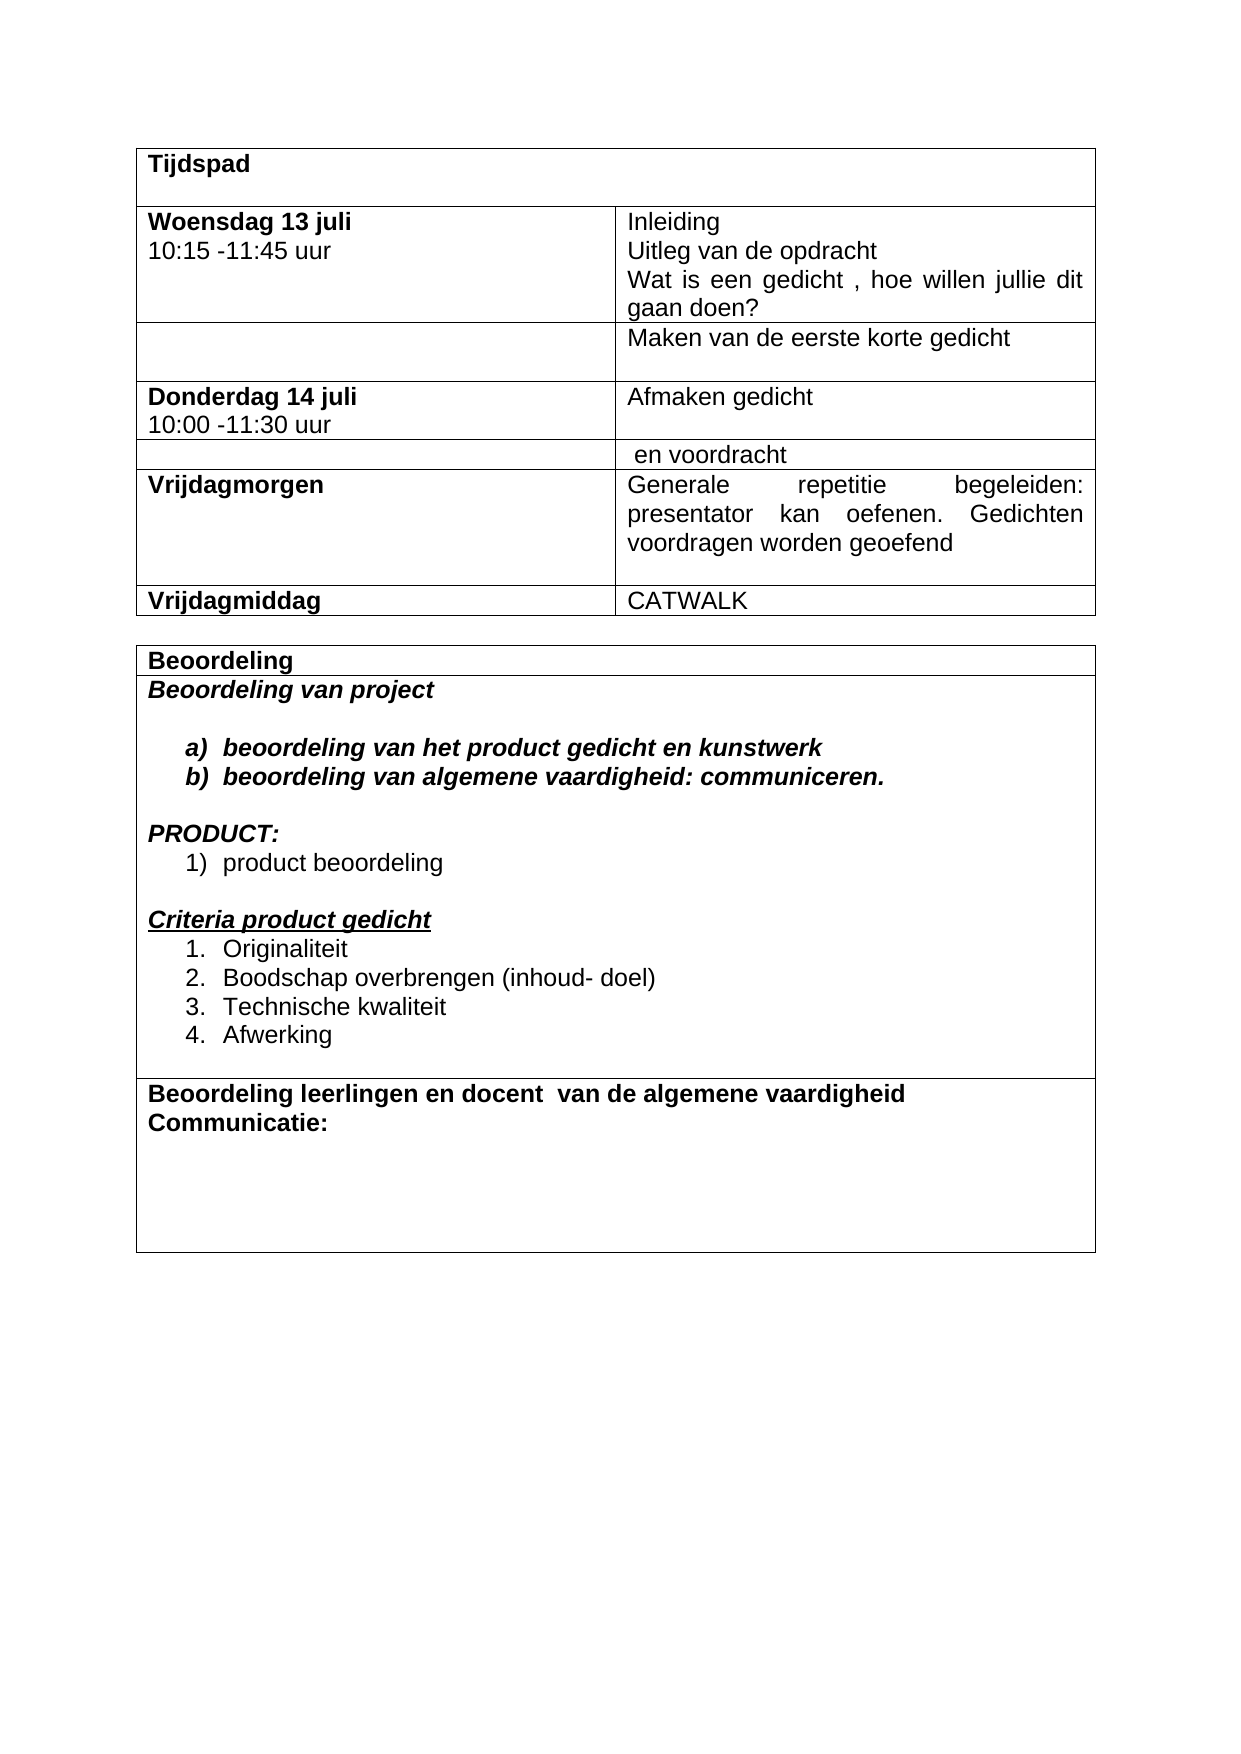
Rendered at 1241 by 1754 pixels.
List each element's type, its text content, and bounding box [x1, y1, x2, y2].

table_cell Afmaken gedicht [616, 382, 1095, 439]
table_cell Vrijdagmiddag [137, 586, 615, 615]
table_cell [137, 323, 615, 381]
table_cell [137, 440, 615, 469]
table_cell Beoordeling leerlingen en docent van de algemene vaardigheid Communicatie: [137, 1079, 1095, 1252]
table_cell Inleiding Uitleg van de opdracht Wat is een gedicht , hoe willen jullie dit gaan doen? [616, 207, 1095, 322]
table_cell Maken van de eerste korte gedicht [616, 323, 1095, 381]
table_cell Woensdag 13 juli 10:15 -11:45 uur [137, 207, 615, 322]
table_cell Beoordeling van project beoordeling van het product gedicht en kunstwerk beoordeling van algemene vaardigheid: communiceren. PRODUCT: product beoordeling Criteria product gedicht Originaliteit Boodschap overbrengen (inhoud- doel) Technische kwaliteit Afwerking [137, 676, 1095, 1078]
table_cell Generale repetitie begeleiden: presentator kan oefenen. Gedichten voordragen worden geoefend [616, 470, 1095, 585]
table_cell en voordracht [616, 440, 1095, 469]
table_cell CATWALK [616, 586, 1095, 615]
table_header Beoordeling [137, 646, 1095, 674]
table_cell Vrijdagmorgen [137, 470, 615, 585]
table_cell Donderdag 14 juli 10:00 -11:30 uur [137, 382, 615, 439]
table_header Tijdspad [137, 149, 1095, 206]
